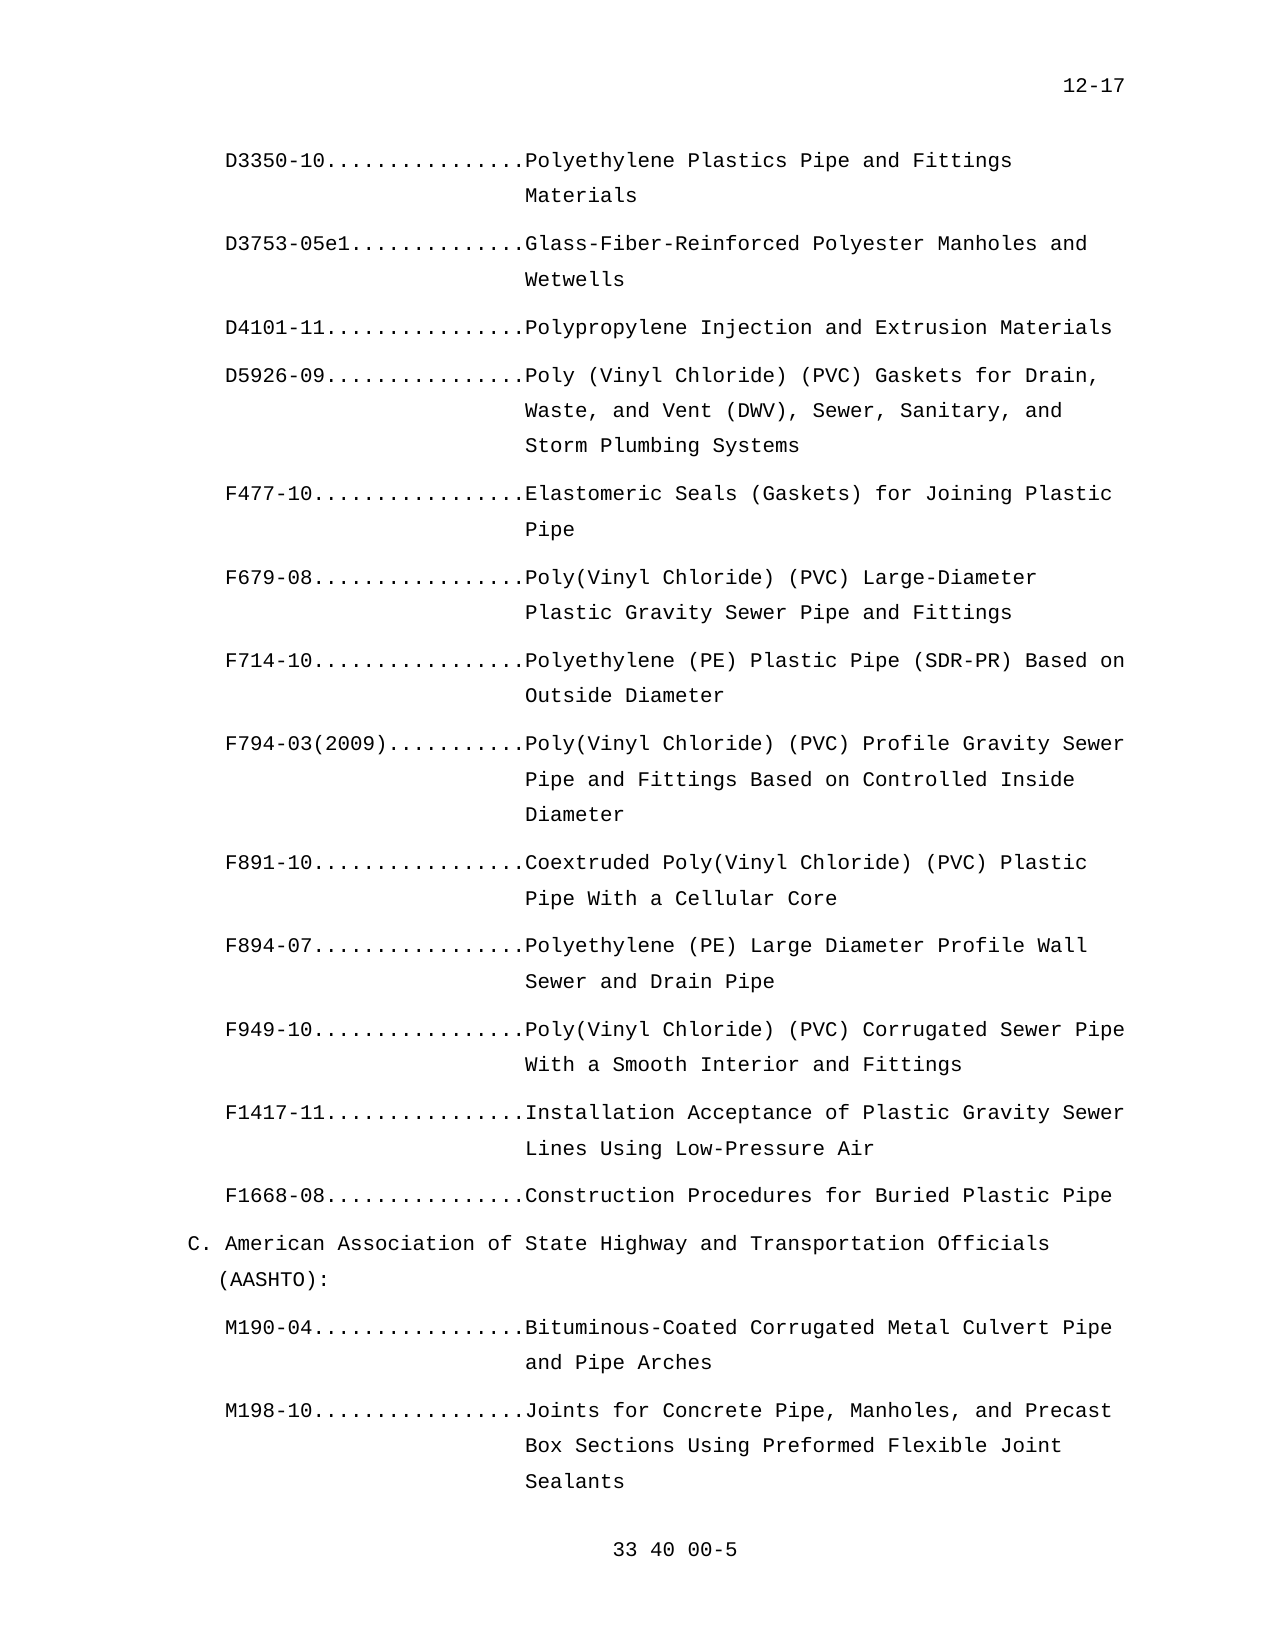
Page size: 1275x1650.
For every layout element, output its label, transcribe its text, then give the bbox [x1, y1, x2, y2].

text F949-10 Poly(Vinyl Chloride) (PVC) Corrugated Sewer Pipe With a Smooth Interior and Fittings [225, 1019, 1125, 1078]
text F1417-11 Installation Acceptance of Plastic Gravity Sewer Lines Using Low-Pressure Air [225, 1102, 1125, 1161]
text American Association of State Highway and Transportation Officials (AASHTO): [187, 1233, 1125, 1292]
text F1668-08 Construction Procedures for Buried Plastic Pipe [225, 1185, 1125, 1209]
text M190-04 Bituminous-Coated Corrugated Metal Culvert Pipe and Pipe Arches [225, 1317, 1125, 1376]
text F794-03(2009) Poly(Vinyl Chloride) (PVC) Profile Gravity Sewer Pipe and Fittings Based on Controlled Inside Diameter [225, 733, 1125, 828]
text D3753-05e1 Glass-Fiber-Reinforced Polyester Manholes and Wetwells [225, 233, 1125, 292]
text D3350-10 Polyethylene Plastics Pipe and Fittings Materials [225, 150, 1125, 209]
text M198-10 Joints for Concrete Pipe, Manholes, and Precast Box Sections Using Preformed Flexible Joint Sealants [225, 1400, 1125, 1494]
text D4101-11 Polypropylene Injection and Extrusion Materials [225, 317, 1125, 340]
text F714-10 Polyethylene (PE) Plastic Pipe (SDR-PR) Based on Outside Diameter [225, 650, 1125, 709]
text F894-07 Polyethylene (PE) Large Diameter Profile Wall Sewer and Drain Pipe [225, 935, 1125, 994]
text F891-10 Coextruded Poly(Vinyl Chloride) (PVC) Plastic Pipe With a Cellular Core [225, 852, 1125, 911]
text F477-10 Elastomeric Seals (Gaskets) for Joining Plastic Pipe [225, 483, 1125, 542]
text F679-08 Poly(Vinyl Chloride) (PVC) Large-Diameter Plastic Gravity Sewer Pipe and Fittings [225, 567, 1125, 626]
text D5926-09 Poly (Vinyl Chloride) (PVC) Gaskets for Drain, Waste, and Vent (DWV), Sewer, Sanitary, and Storm Plumbing Systems [225, 364, 1125, 459]
